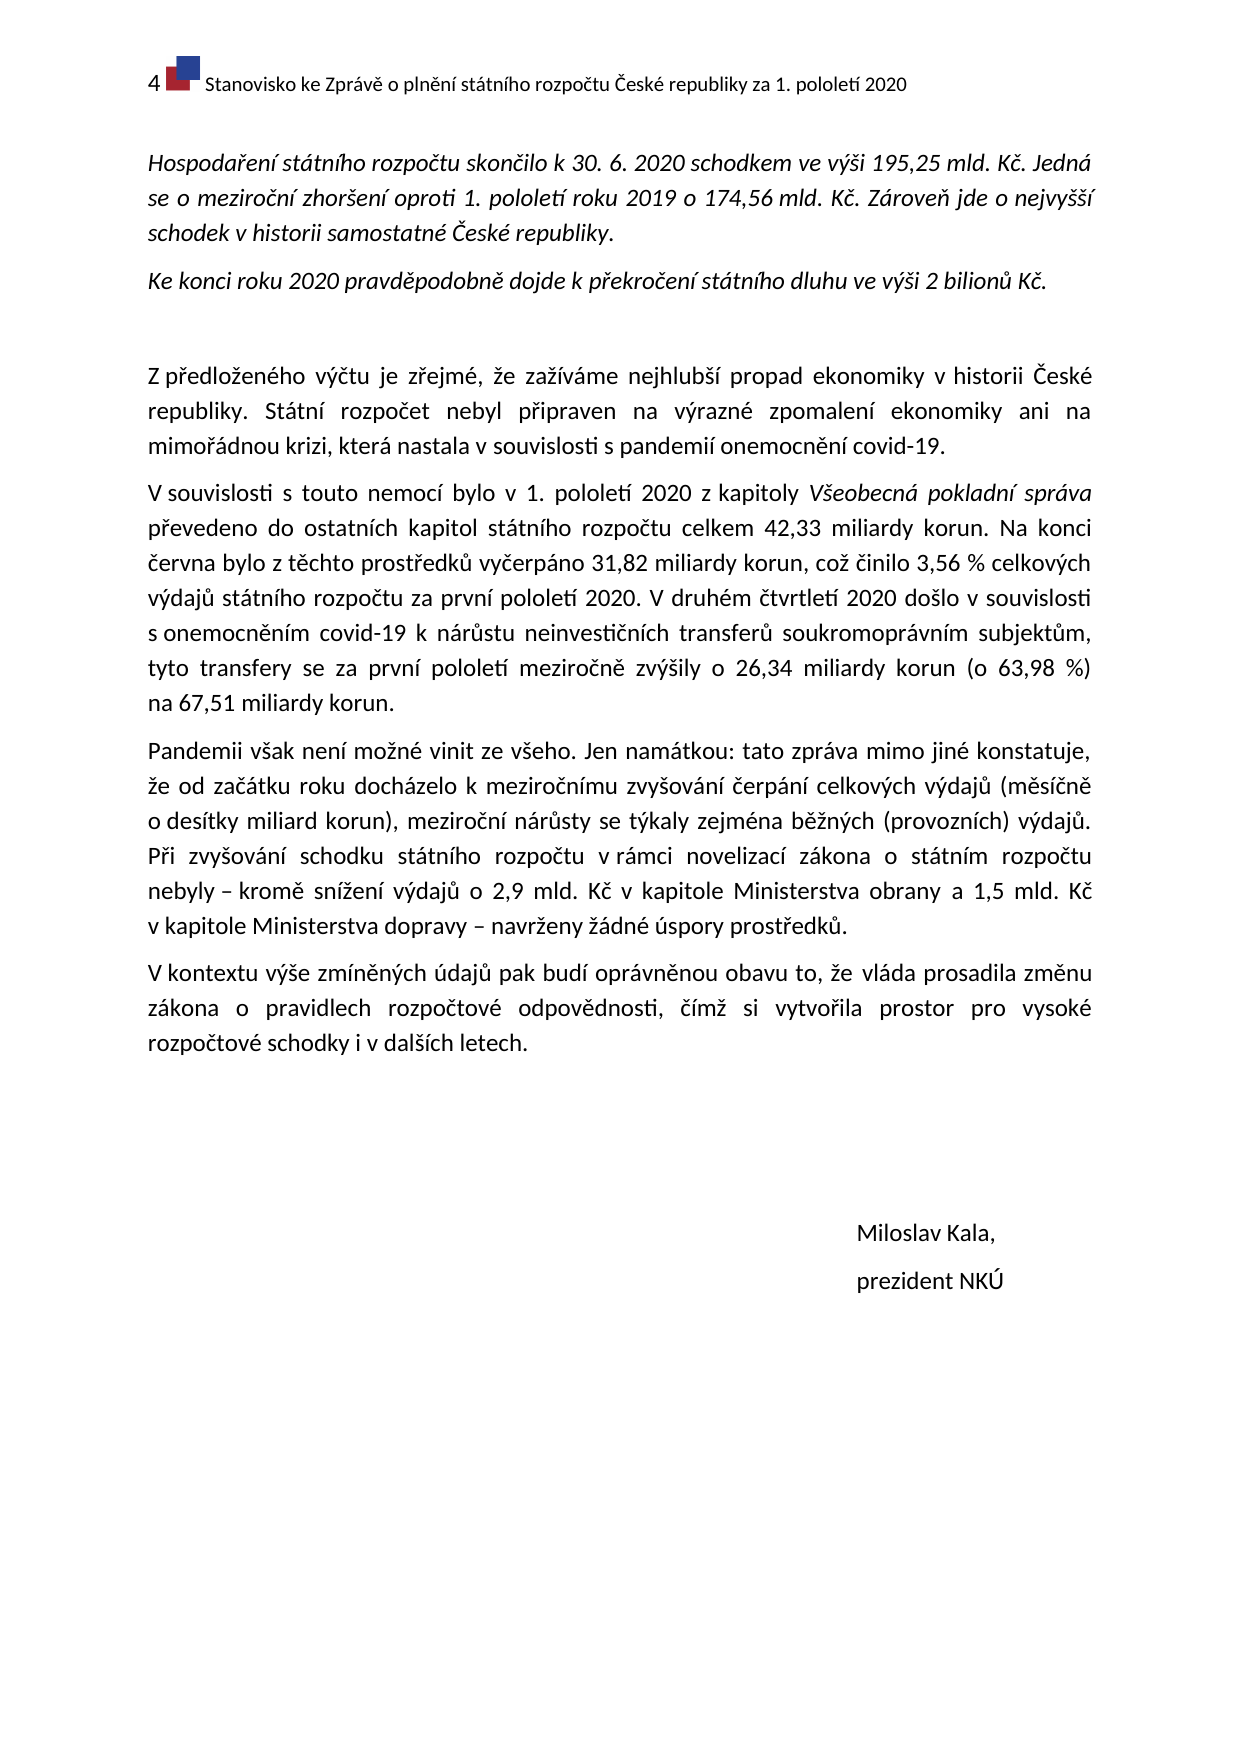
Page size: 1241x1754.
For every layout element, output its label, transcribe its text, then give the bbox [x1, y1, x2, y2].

text V kontextu výše zmíněných údajů pak budí oprávněnou obavu to, že vláda prosadila změnu zákona o pravidlech rozpočtové odpovědnosti, čímž si vytvořila prostor pro vysoké rozpočtové schodky i v dalších letech. [148, 958, 1093, 1058]
picture [166, 56, 201, 92]
text Pandemii však není možné vinit ze všeho. Jen namátkou: tato zpráva mimo jiné konstatuje, že od začátku roku docházelo k meziročnímu zvyšování čerpání celkových výdajů (měsíčně o desítky miliard korun), meziroční nárůsty se týkaly zejména běžných (provozních) výdajů. Při zvyšování schodku státního rozpočtu v rámci novelizací zákona o státním rozpočtu nebyly – kromě snížení výdajů o 2,9 mld. Kč v kapitole Ministerstva obrany a 1,5 mld. Kč v kapitole Ministerstva dopravy – navrženy žádné úspory prostředků. [148, 735, 1093, 941]
text prezident NKÚ [148, 1265, 1093, 1296]
text Miloslav Kala, [148, 1218, 1093, 1248]
text V souvislosti s touto nemocí bylo v 1. pololetí 2020 z kapitoly Všeobecná pokladní správa převedeno do ostatních kapitol státního rozpočtu celkem 42,33 miliardy korun. Na konci června bylo z těchto prostředků vyčerpáno 31,82 miliardy korun, což činilo 3,56 % celkových výdajů státního rozpočtu za první pololetí 2020. V druhém čtvrtletí 2020 došlo v souvislosti s onemocněním covid-19 k nárůstu neinvestičních transferů soukromoprávním subjektům, tyto transfery se za první pololetí meziročně zvýšily o 26,34 miliardy korun (o 63,98 %) na 67,51 miliardy korun. [148, 478, 1093, 718]
text Z předloženého výčtu je zřejmé, že zažíváme nejhlubší propad ekonomiky v historii České republiky. Státní rozpočet nebyl připraven na výrazné zpomalení ekonomiky ani na mimořádnou krizi, která nastala v souvislosti s pandemií onemocnění covid-19. [148, 360, 1093, 461]
text Ke konci roku 2020 pravděpodobně dojde k překročení státního dluhu ve výši 2 bilionů Kč. [148, 265, 1093, 296]
text Hospodaření státního rozpočtu skončilo k 30. 6. 2020 schodkem ve výši 195,25 mld. Kč. Jedná se o meziroční zhoršení oproti 1. pololetí roku 2019 o 174,56 mld. Kč. Zároveň jde o nejvyšší schodek v historii samostatné České republiky. [148, 148, 1093, 248]
